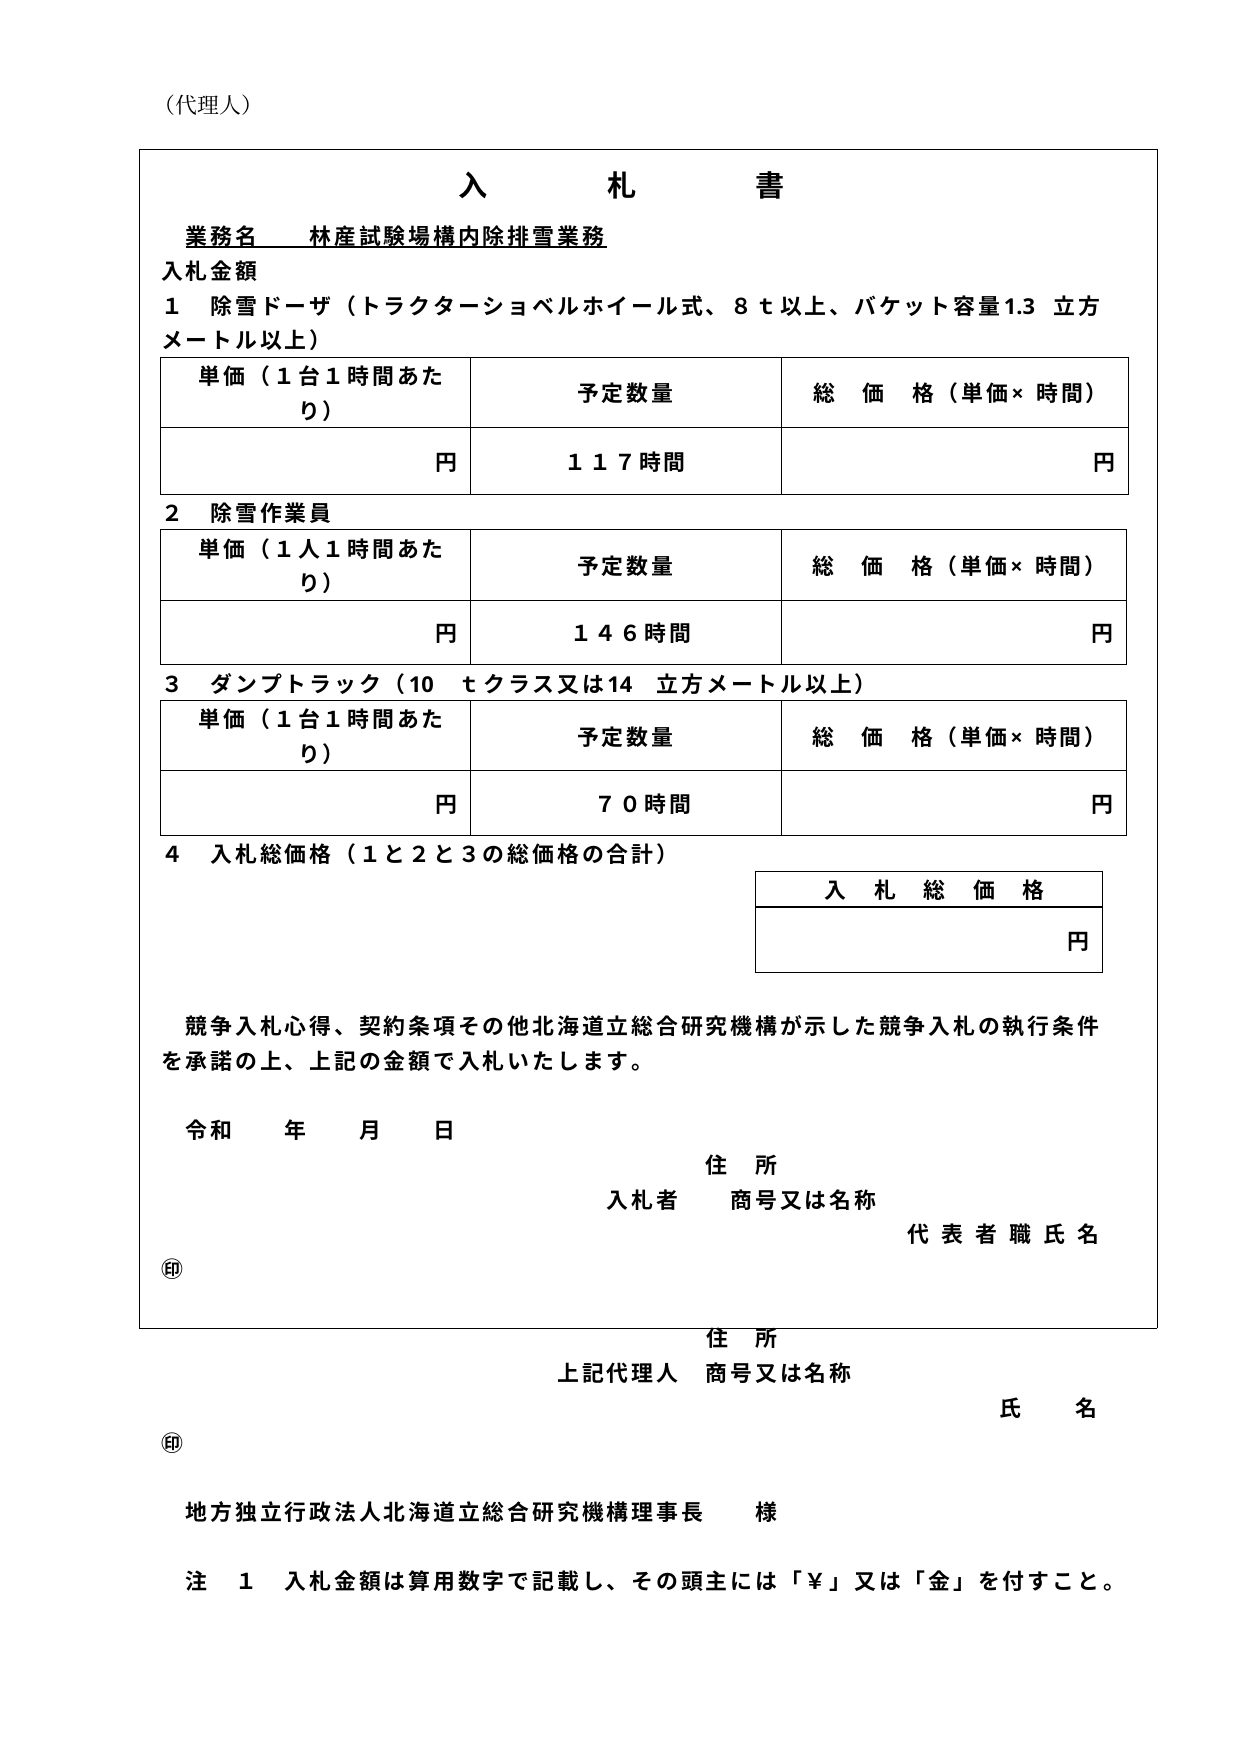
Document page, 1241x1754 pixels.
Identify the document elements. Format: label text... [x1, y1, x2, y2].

table_cell ７０時間 [471, 771, 781, 835]
text 令和 年 月 日 [161, 1112, 1103, 1147]
table_header 予定数量 [471, 358, 781, 427]
table_cell 円 [161, 428, 470, 493]
table_header 入 札 総 価 格 [756, 872, 1102, 906]
text １ 除雪ドーザ（トラクターショベルホイール式、８ｔ以上、バケット容量1.3立方メートル以上） [161, 287, 1103, 357]
text 入札金額 [161, 253, 1103, 287]
text 代表者職氏名 ㊞ [161, 1216, 1103, 1285]
table_cell 円 [782, 601, 1126, 664]
text 入札者 商号又は名称 [161, 1181, 1103, 1216]
text 入 札 書 [161, 148, 1103, 218]
text 業務名 林産試験場構内除排雪業務 [161, 218, 1103, 253]
text 地方独立行政法人北海道立総合研究機構理事長 様 [161, 1493, 1103, 1528]
table_header 単価（１台１時間あたり） [161, 701, 470, 770]
text 上記代理人 商号又は名称 [161, 1355, 1103, 1389]
text ２ 除雪作業員 [161, 495, 1103, 529]
table_cell 円 [782, 771, 1126, 835]
table_header 総 価 格（単価×時間） [782, 530, 1126, 599]
table_cell 円 [756, 908, 1102, 972]
table_cell １１７時間 [471, 428, 781, 493]
text ３ ダンプトラック（10ｔクラス又は14立方メートル以上） [161, 665, 1103, 700]
text 競争入札心得、契約条項その他北海道立総合研究機構が示した競争入札の執行条件を承諾の上、上記の金額で入札いたします。 [161, 1008, 1103, 1077]
text 住 所 [161, 1147, 1103, 1181]
table_header 予定数量 [471, 701, 781, 770]
table_header 予定数量 [471, 530, 781, 599]
table_header 単価（１人１時間あたり） [161, 530, 470, 599]
table_cell １４６時間 [471, 601, 781, 664]
table_cell 円 [161, 601, 470, 664]
table_header 単価（１台１時間あたり） [161, 358, 470, 427]
table_header 総 価 格（単価×時間） [782, 701, 1126, 770]
text 住 所 [161, 1320, 1103, 1355]
table_cell 円 [161, 771, 470, 835]
text 氏 名 ㊞ [161, 1389, 1103, 1459]
text ４ 入札総価格（１と２と３の総価格の合計） [161, 836, 1103, 871]
table_header 総 価 格（単価×時間） [782, 358, 1128, 427]
table_cell 円 [782, 428, 1128, 493]
text 注 １ 入札金額は算用数字で記載し、その頭主には「￥」又は「金」を付すこと。 [161, 1563, 1103, 1597]
